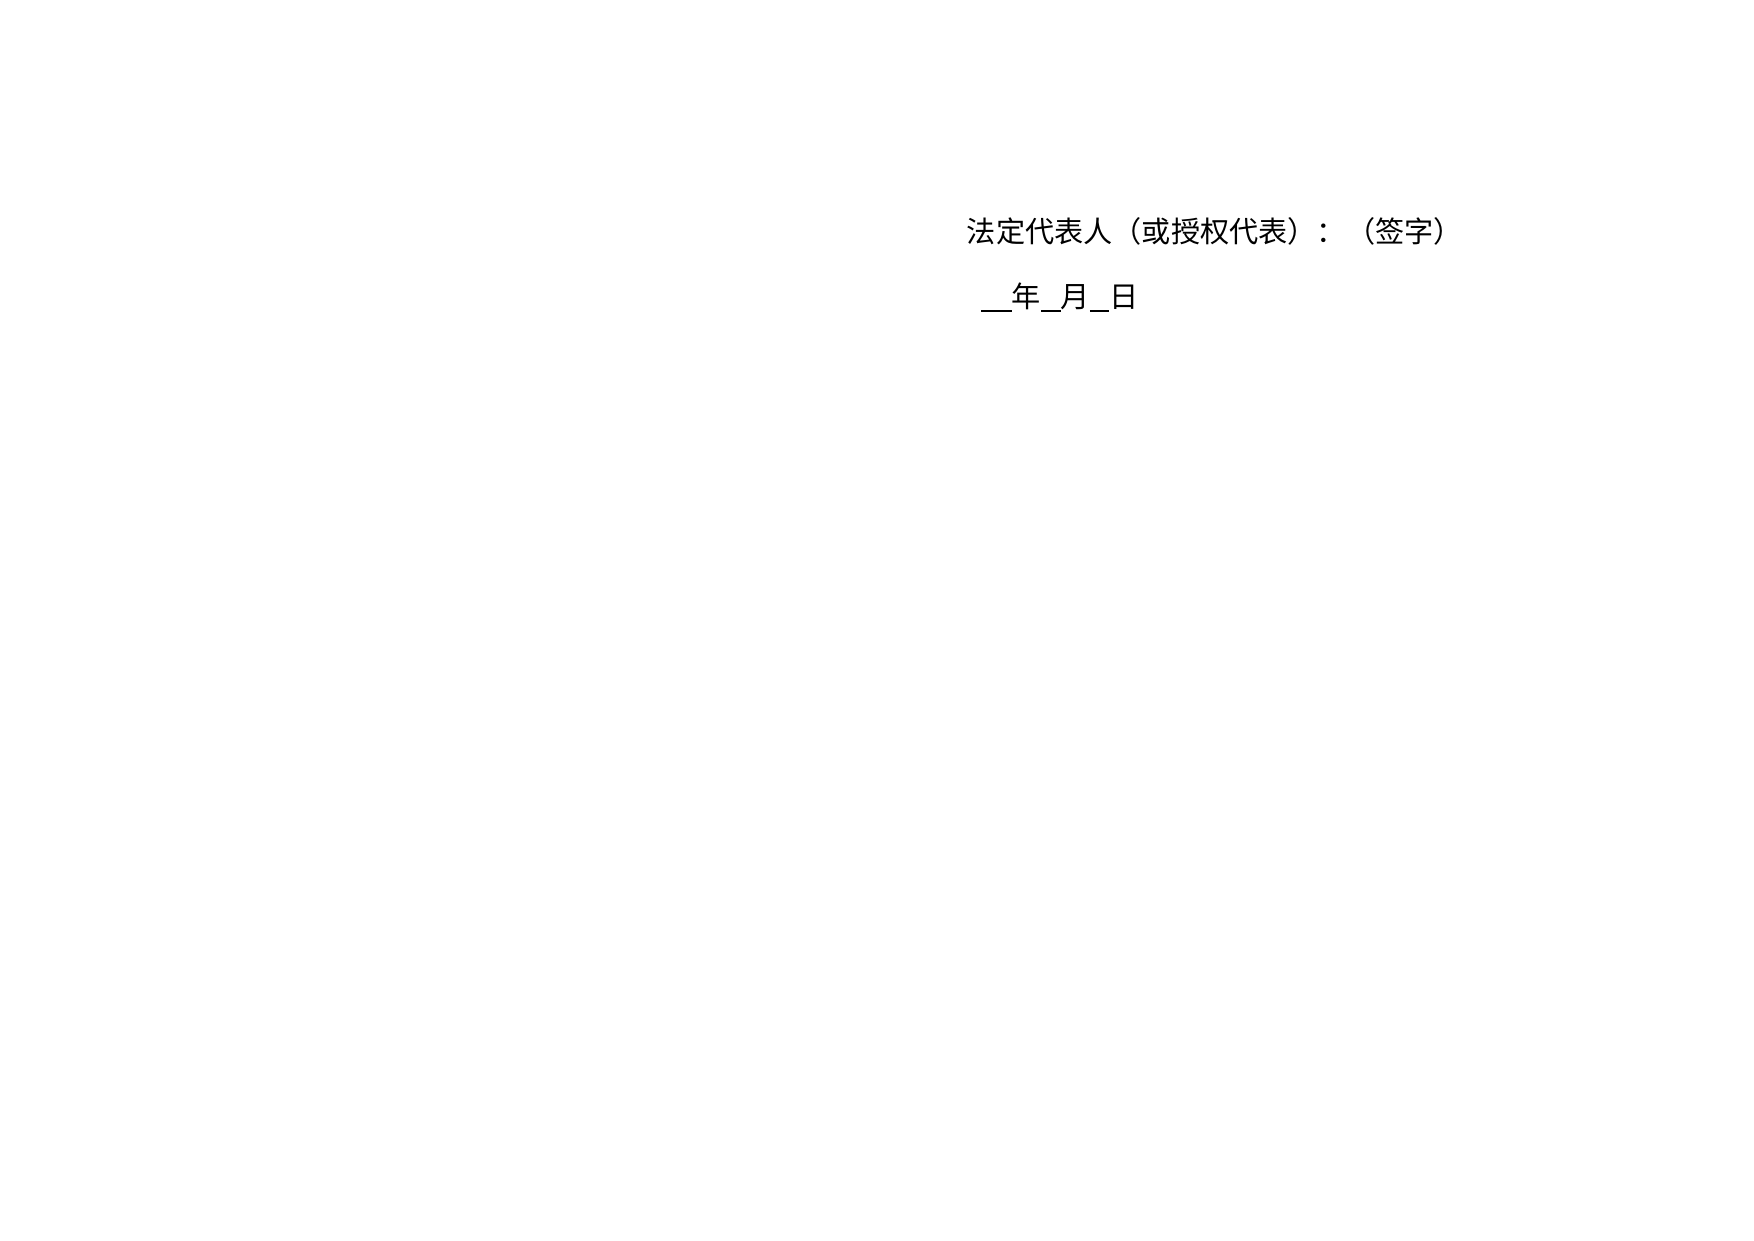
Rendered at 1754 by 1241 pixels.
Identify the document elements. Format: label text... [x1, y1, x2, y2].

text 年 月 日 [150, 263, 1604, 328]
text 法定代表人（或授权代表）：（签字） [150, 198, 1604, 263]
